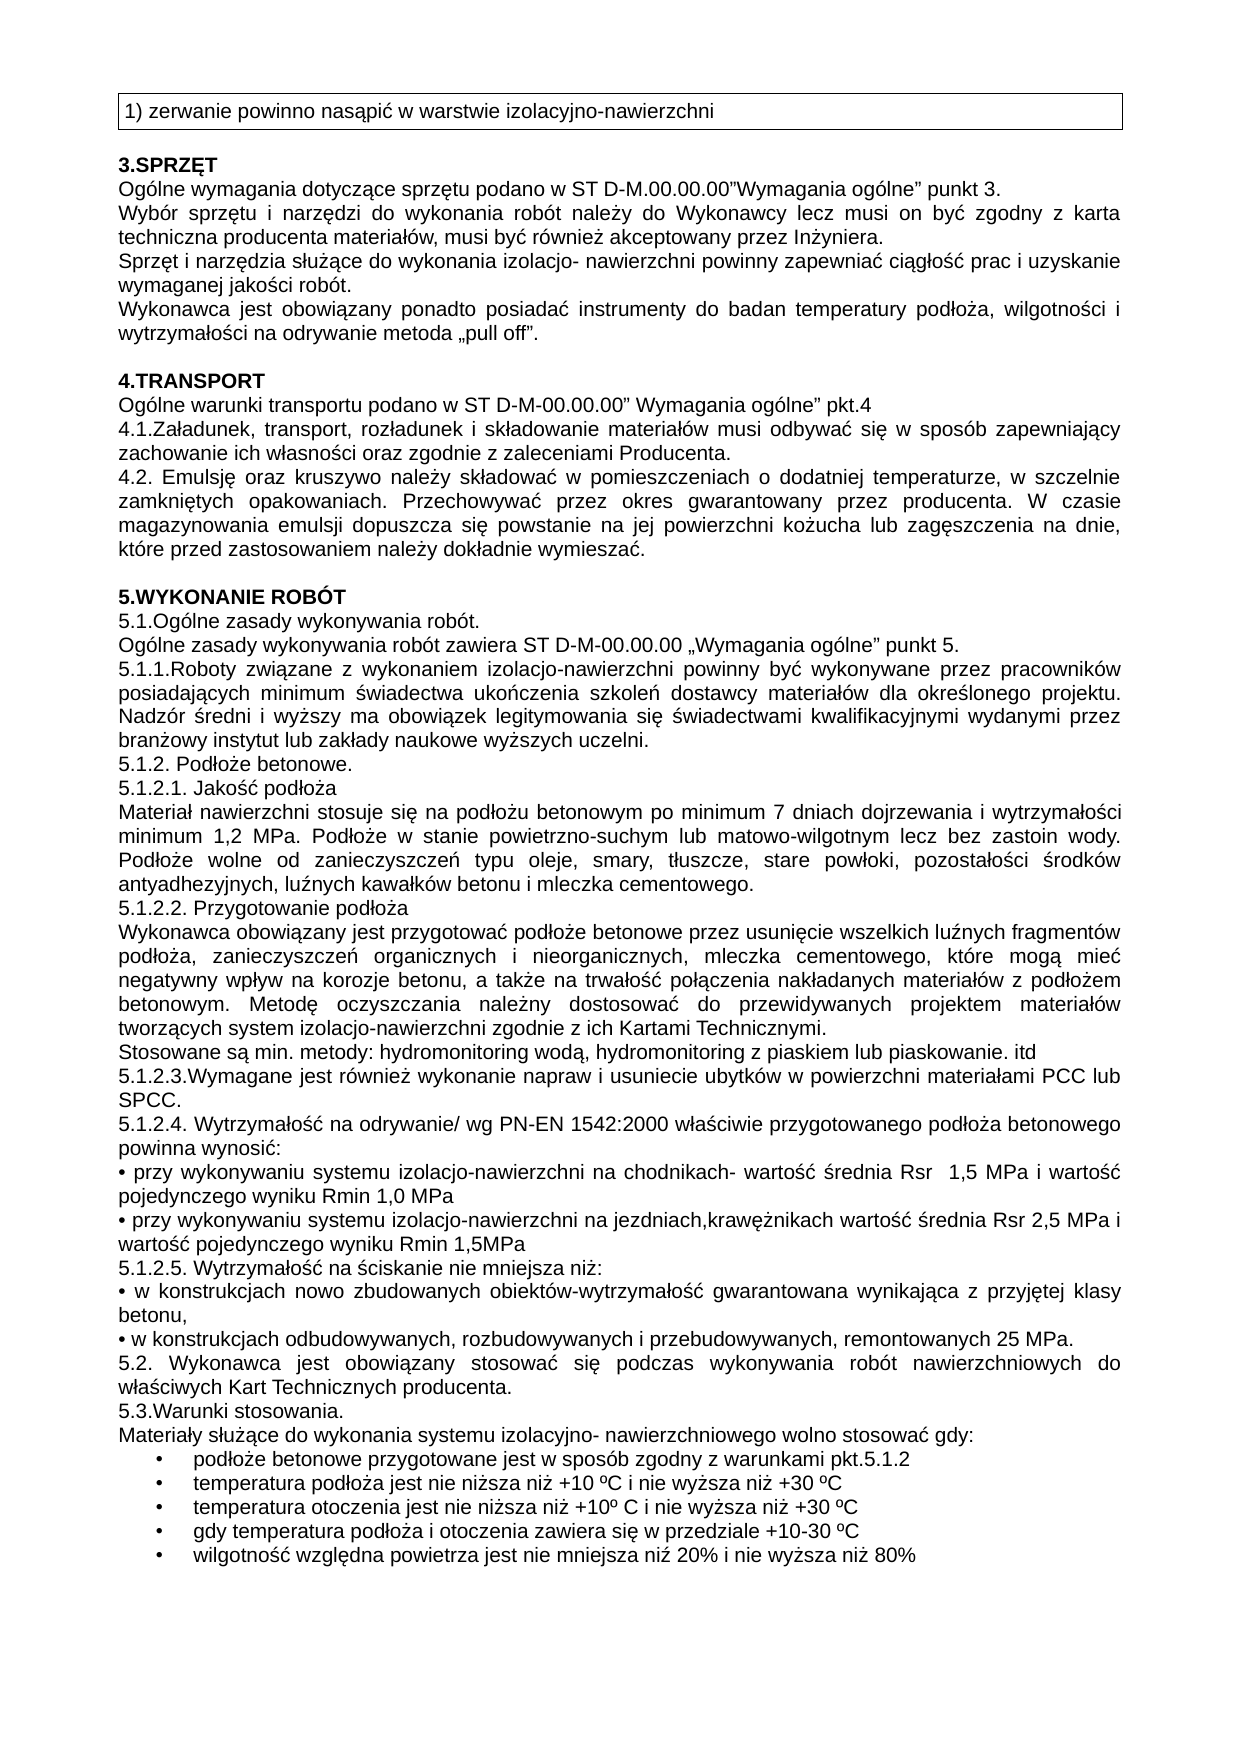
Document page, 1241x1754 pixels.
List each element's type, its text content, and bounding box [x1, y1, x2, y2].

text 5.WYKONANIE ROBÓT [118, 584, 1122, 608]
text Ogólne warunki transportu podano w ST D-M-00.00.00” Wymagania ogólne” pkt.4 [118, 393, 1122, 417]
text Ogólne wymagania dotyczące sprzętu podano w ST D-M.00.00.00”Wymagania ogólne” punkt 3. [118, 177, 1122, 201]
text 5.1.1.Roboty związane z wykonaniem izolacjo-nawierzchni powinny być wykonywane przez pracowników posiadających minimum świadectwa ukończenia szkoleń dostawcy materiałów dla określonego projektu. Nadzór średni i wyższy ma obowiązek legitymowania się świadectwami kwalifikacyjnymi wydanymi przez branżowy instytut lub zakłady naukowe wyższych uczelni. [118, 656, 1122, 752]
text 3.SPRZĘT [118, 153, 1122, 177]
list gdy temperatura podłoża i otoczenia zawiera się w przedziale +10-30 ºC [156, 1519, 1122, 1543]
text 5.1.2. Podłoże betonowe. [118, 752, 1122, 776]
list podłoże betonowe przygotowane jest w sposób zgodny z warunkami pkt.5.1.2 [156, 1447, 1122, 1471]
text Sprzęt i narzędzia służące do wykonania izolacjo- nawierzchni powinny zapewniać ciągłość prac i uzyskanie wymaganej jakości robót. [118, 249, 1122, 297]
list temperatura podłoża jest nie niższa niż +10 ºC i nie wyższa niż +30 ºC [156, 1471, 1122, 1495]
table_cell 1) zerwanie powinno nasąpić w warstwie izolacyjno-nawierzchni [119, 94, 1122, 129]
text 5.1.2.2. Przygotowanie podłoża [118, 896, 1122, 920]
text Wybór sprzętu i narzędzi do wykonania robót należy do Wykonawcy lecz musi on być zgodny z karta techniczna producenta materiałów, musi być również akceptowany przez Inżyniera. [118, 201, 1122, 249]
text 5.1.2.3.Wymagane jest również wykonanie napraw i usuniecie ubytków w powierzchni materiałami PCC lub SPCC. [118, 1064, 1122, 1112]
text Wykonawca obowiązany jest przygotować podłoże betonowe przez usunięcie wszelkich luźnych fragmentów podłoża, zanieczyszczeń organicznych i nieorganicznych, mleczka cementowego, które mogą mieć negatywny wpływ na korozje betonu, a także na trwałość połączenia nakładanych materiałów z podłożem betonowym. Metodę oczyszczania należny dostosować do przewidywanych projektem materiałów tworzących system izolacjo-nawierzchni zgodnie z ich Kartami Technicznymi. [118, 920, 1122, 1040]
text Materiały służące do wykonania systemu izolacyjno- nawierzchniowego wolno stosować gdy: [118, 1423, 1122, 1447]
text 5.1.2.5. Wytrzymałość na ściskanie nie mniejsza niż: [118, 1255, 1122, 1279]
text Ogólne zasady wykonywania robót zawiera ST D-M-00.00.00 „Wymagania ogólne” punkt 5. [118, 632, 1122, 656]
text • w konstrukcjach odbudowywanych, rozbudowywanych i przebudowywanych, remontowanych 25 MPa. [118, 1327, 1122, 1351]
text 5.2. Wykonawca jest obowiązany stosować się podczas wykonywania robót nawierzchniowych do właściwych Kart Technicznych producenta. [118, 1351, 1122, 1399]
text 4.TRANSPORT [118, 369, 1122, 393]
text • przy wykonywaniu systemu izolacjo-nawierzchni na jezdniach,krawężnikach wartość średnia Rsr 2,5 MPa i wartość pojedynczego wyniku Rmin 1,5MPa [118, 1207, 1122, 1255]
list temperatura otoczenia jest nie niższa niż +10º C i nie wyższa niż +30 ºC [156, 1495, 1122, 1519]
text 4.1.Załadunek, transport, rozładunek i składowanie materiałów musi odbywać się w sposób zapewniający zachowanie ich własności oraz zgodnie z zaleceniami Producenta. [118, 417, 1122, 465]
text 5.1.2.4. Wytrzymałość na odrywanie/ wg PN-EN 1542:2000 właściwie przygotowanego podłoża betonowego powinna wynosić: [118, 1112, 1122, 1159]
text Stosowane są min. metody: hydromonitoring wodą, hydromonitoring z piaskiem lub piaskowanie. itd [118, 1040, 1122, 1064]
text Wykonawca jest obowiązany ponadto posiadać instrumenty do badan temperatury podłoża, wilgotności i wytrzymałości na odrywanie metoda „pull off”. [118, 297, 1122, 345]
text • w konstrukcjach nowo zbudowanych obiektów-wytrzymałość gwarantowana wynikająca z przyjętej klasy betonu, [118, 1279, 1122, 1327]
text Materiał nawierzchni stosuje się na podłożu betonowym po minimum 7 dniach dojrzewania i wytrzymałości minimum 1,2 MPa. Podłoże w stanie powietrzno-suchym lub matowo-wilgotnym lecz bez zastoin wody. Podłoże wolne od zanieczyszczeń typu oleje, smary, tłuszcze, stare powłoki, pozostałości środków antyadhezyjnych, luźnych kawałków betonu i mleczka cementowego. [118, 800, 1122, 896]
list wilgotność względna powietrza jest nie mniejsza niź 20% i nie wyższa niż 80% [156, 1543, 1122, 1567]
text 5.3.Warunki stosowania. [118, 1399, 1122, 1423]
text 4.2. Emulsję oraz kruszywo należy składować w pomieszczeniach o dodatniej temperaturze, w szczelnie zamkniętych opakowaniach. Przechowywać przez okres gwarantowany przez producenta. W czasie magazynowania emulsji dopuszcza się powstanie na jej powierzchni kożucha lub zagęszczenia na dnie, które przed zastosowaniem należy dokładnie wymieszać. [118, 465, 1122, 561]
text 5.1.2.1. Jakość podłoża [118, 776, 1122, 800]
text 5.1.Ogólne zasady wykonywania robót. [118, 608, 1122, 632]
text • przy wykonywaniu systemu izolacjo-nawierzchni na chodnikach- wartość średnia Rsr 1,5 MPa i wartość pojedynczego wyniku Rmin 1,0 MPa [118, 1159, 1122, 1207]
